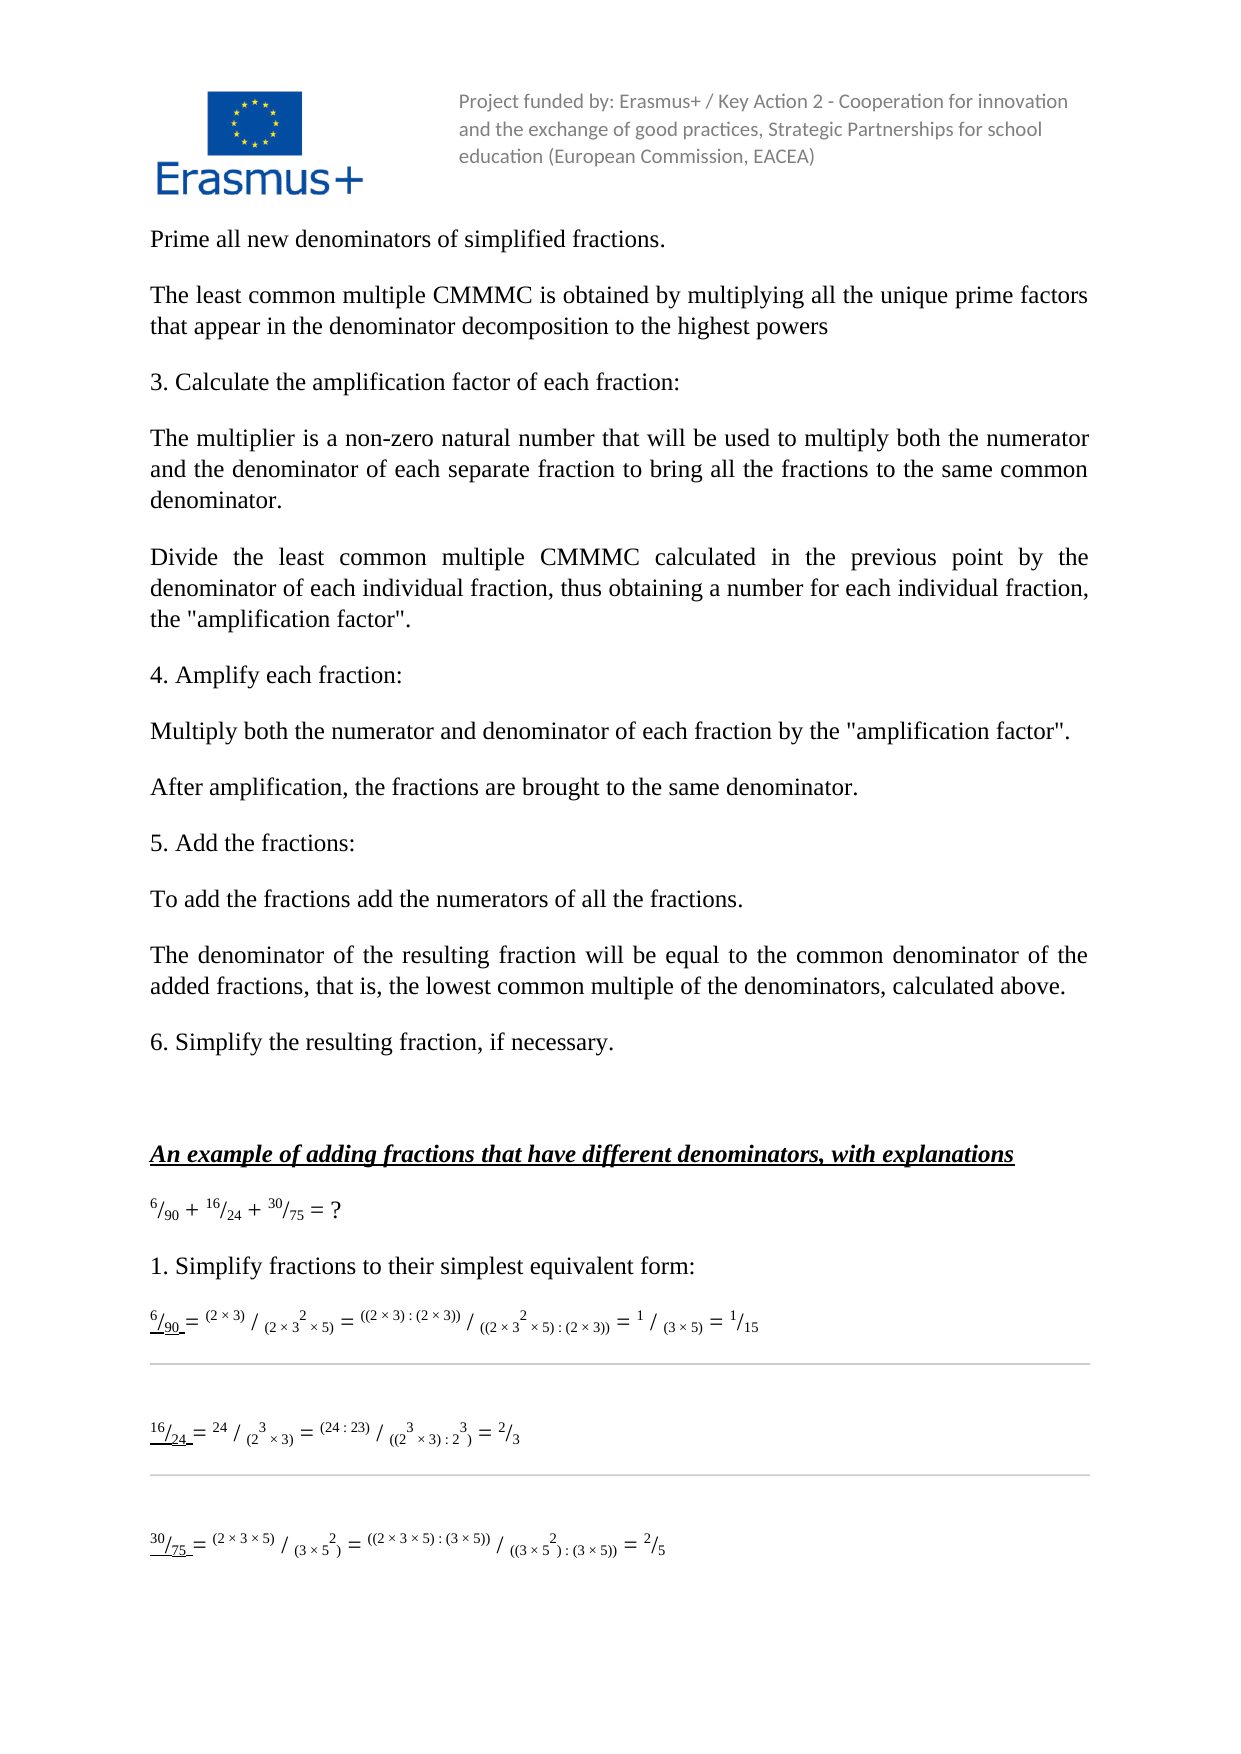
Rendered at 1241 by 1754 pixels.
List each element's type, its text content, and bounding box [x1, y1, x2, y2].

text After amplification, the fractions are brought to the same denominator. [150, 772, 1090, 801]
text Multiply both the numerator and denominator of each fraction by the "amplification factor". [150, 716, 1090, 744]
text An example of adding fractions that have different denominators, with explanations [150, 1139, 1090, 1168]
text 16/24 = 24 / (23 × 3) = (24 : 23) / ((23 × 3) : 23) = 2/3 [150, 1418, 1090, 1447]
text The multiplier is a non-zero natural number that will be used to multiply both the numerator and the denominator of each separate fraction to bring all the fractions to the same common denominator. [150, 423, 1090, 514]
text 1. Simplify fractions to their simplest equivalent form: [150, 1251, 1090, 1280]
text 4. Amplify each fraction: [150, 660, 1090, 688]
text 30/75 = (2 × 3 × 5) / (3 × 52) = ((2 × 3 × 5) : (3 × 5)) / ((3 × 52) : (3 × 5)) = 2/5 [150, 1530, 1090, 1558]
text The denominator of the resulting fraction will be equal to the common denominator of the added fractions, that is, the lowest common multiple of the denominators, calculated above. [150, 940, 1090, 1000]
text Prime all new denominators of simplified fractions. [150, 224, 1090, 253]
text Divide the least common multiple CMMMC calculated in the previous point by the denominator of each individual fraction, thus obtaining a number for each individual fraction, the "amplification factor". [150, 542, 1090, 632]
picture [150, 73, 365, 197]
text 5. Add the fractions: [150, 828, 1090, 857]
text 6/90 + 16/24 + 30/75 = ? [150, 1195, 1090, 1224]
text 3. Calculate the amplification factor of each fraction: [150, 367, 1090, 396]
text To add the fractions add the numerators of all the fractions. [150, 884, 1090, 913]
text 6/90 = (2 × 3) / (2 × 32 × 5) = ((2 × 3) : (2 × 3)) / ((2 × 32 × 5) : (2 × 3)) = 1 / (3 × 5) = 1/15 [150, 1307, 1090, 1336]
text The least common multiple CMMMC is obtained by multiplying all the unique prime factors that appear in the denominator decomposition to the highest powers [150, 280, 1090, 340]
text 6. Simplify the resulting fraction, if necessary. [150, 1027, 1090, 1056]
